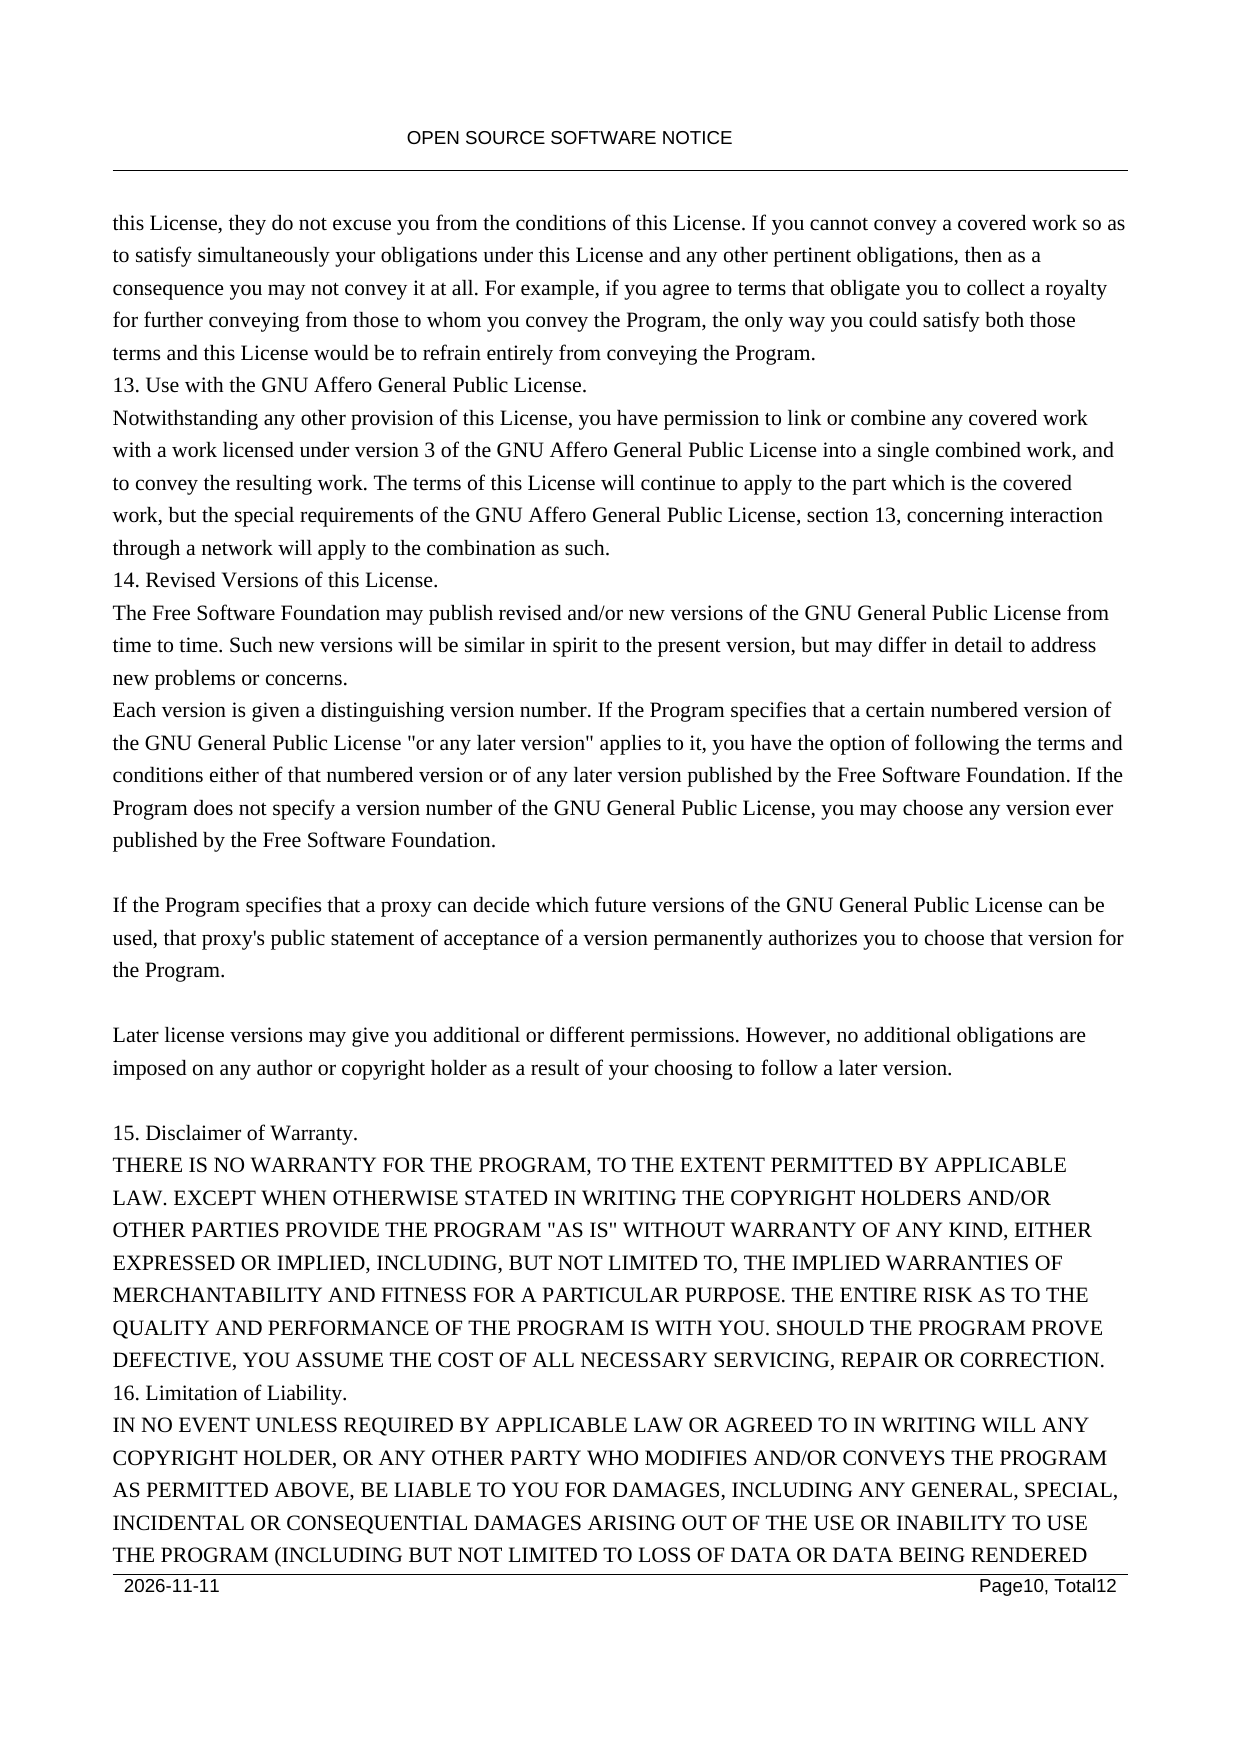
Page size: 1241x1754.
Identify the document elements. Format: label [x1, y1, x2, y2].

text [112, 206, 1128, 1571]
